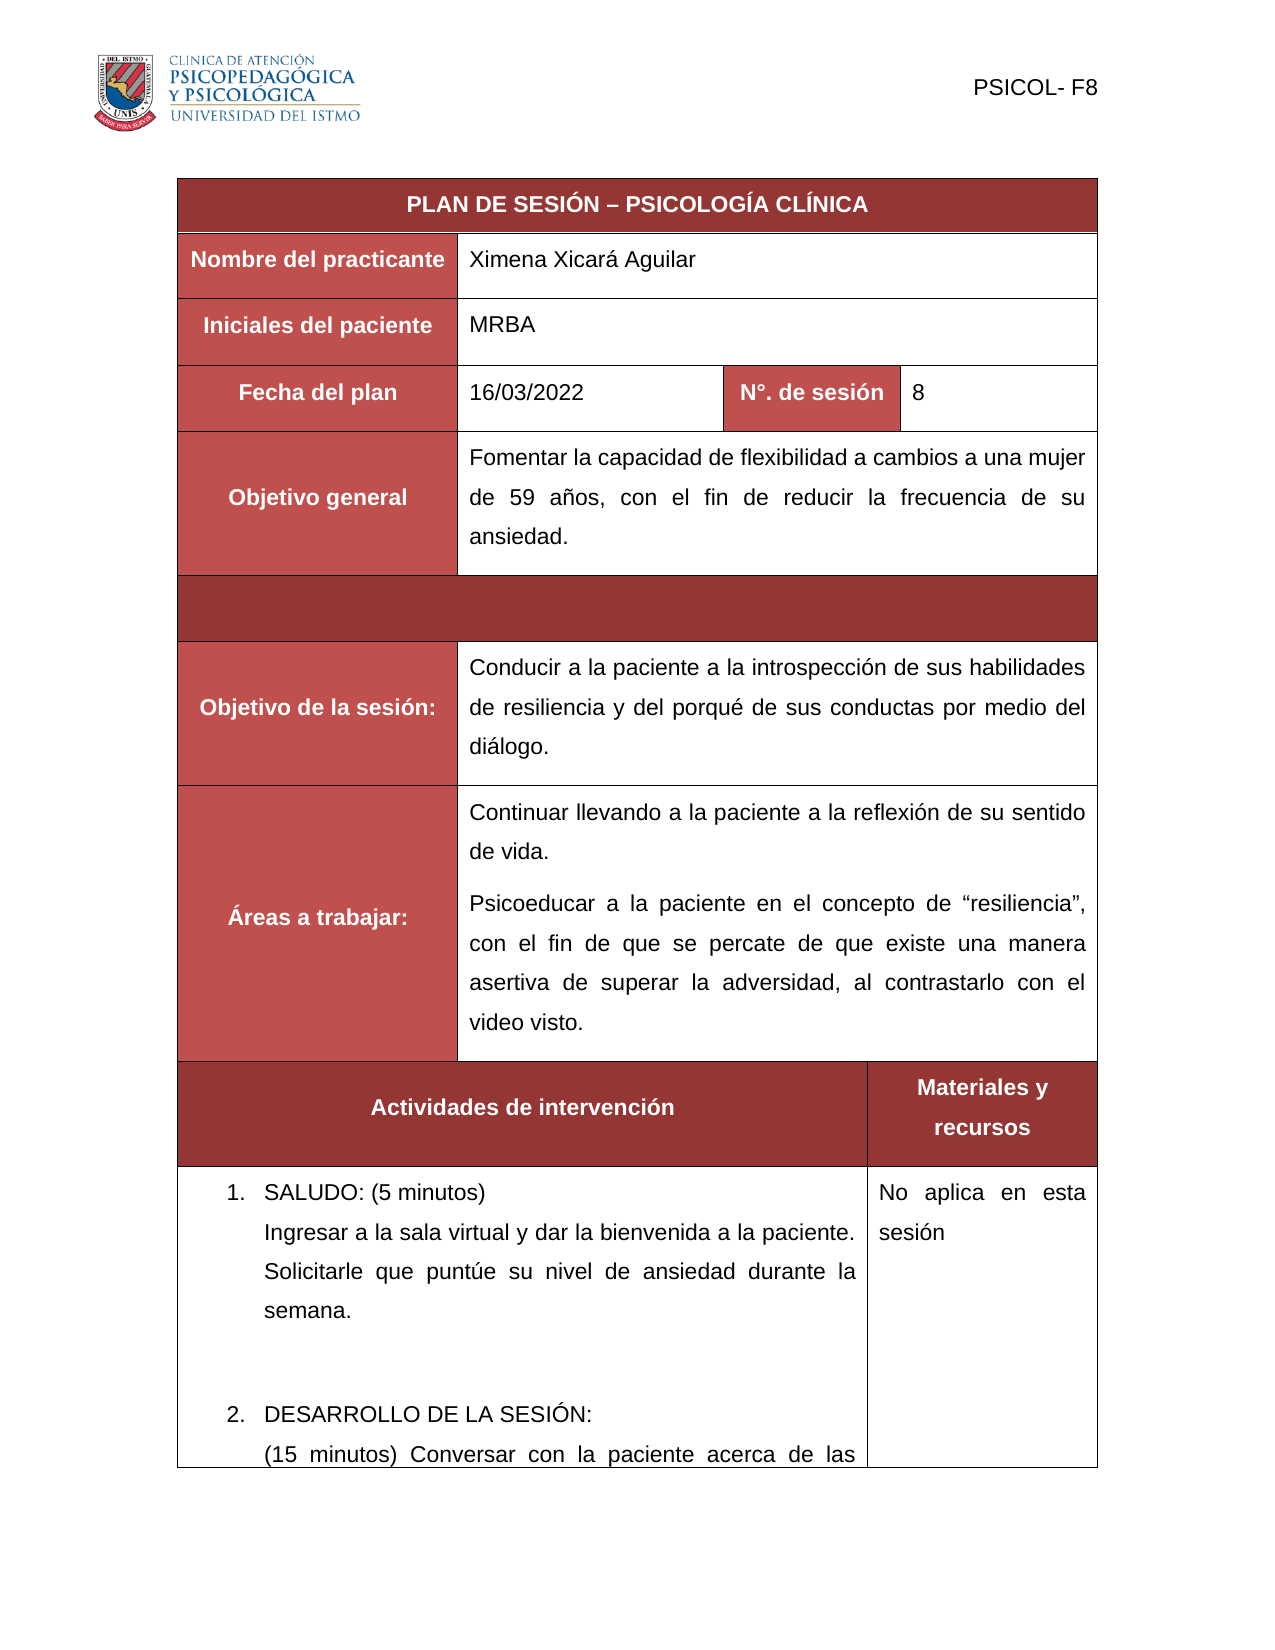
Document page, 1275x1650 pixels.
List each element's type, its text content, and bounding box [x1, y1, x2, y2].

table_cell Iniciales del paciente [178, 299, 457, 365]
table_cell Áreas a trabajar: [178, 786, 457, 1061]
table_cell Nombre del practicante [178, 234, 457, 298]
table_header PLAN DE SESIÓN – PSICOLOGÍA CLÍNICA [178, 179, 1097, 232]
table_cell Fecha del plan [178, 366, 457, 431]
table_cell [868, 1167, 1097, 1467]
table_cell MRBA [458, 299, 1097, 365]
table_cell Conducir a la paciente a la introspección de sus habilidades de resiliencia y del porqué de sus conductas por medio del diálogo. [458, 642, 1097, 785]
table_cell Objetivo de la sesión: [178, 642, 457, 785]
table_cell 16/03/2022 [458, 366, 723, 431]
table_cell Continuar llevando a la paciente a la reflexión de su sentido de vida. Psicoeducar a la paciente en el concepto de “resiliencia”, con el fin de que se percate de que existe una manera asertiva de superar la adversidad, al contrastarlo con el video visto. [458, 786, 1097, 1061]
table_cell Fomentar la capacidad de flexibilidad a cambios a una mujer de 59 años, con el fin de reducir la frecuencia de su ansiedad. [458, 432, 1097, 575]
table_cell Materiales y recursos [868, 1062, 1097, 1166]
table_cell Objetivo general [178, 432, 457, 575]
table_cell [178, 1167, 867, 1467]
picture [42, 25, 422, 166]
table_cell N°. de sesión [724, 366, 900, 431]
table_cell Ximena Xicará Aguilar [458, 234, 1097, 298]
table_cell Actividades de intervención [178, 1062, 867, 1166]
table_cell 8 [901, 366, 1097, 431]
table_cell [178, 576, 1097, 641]
